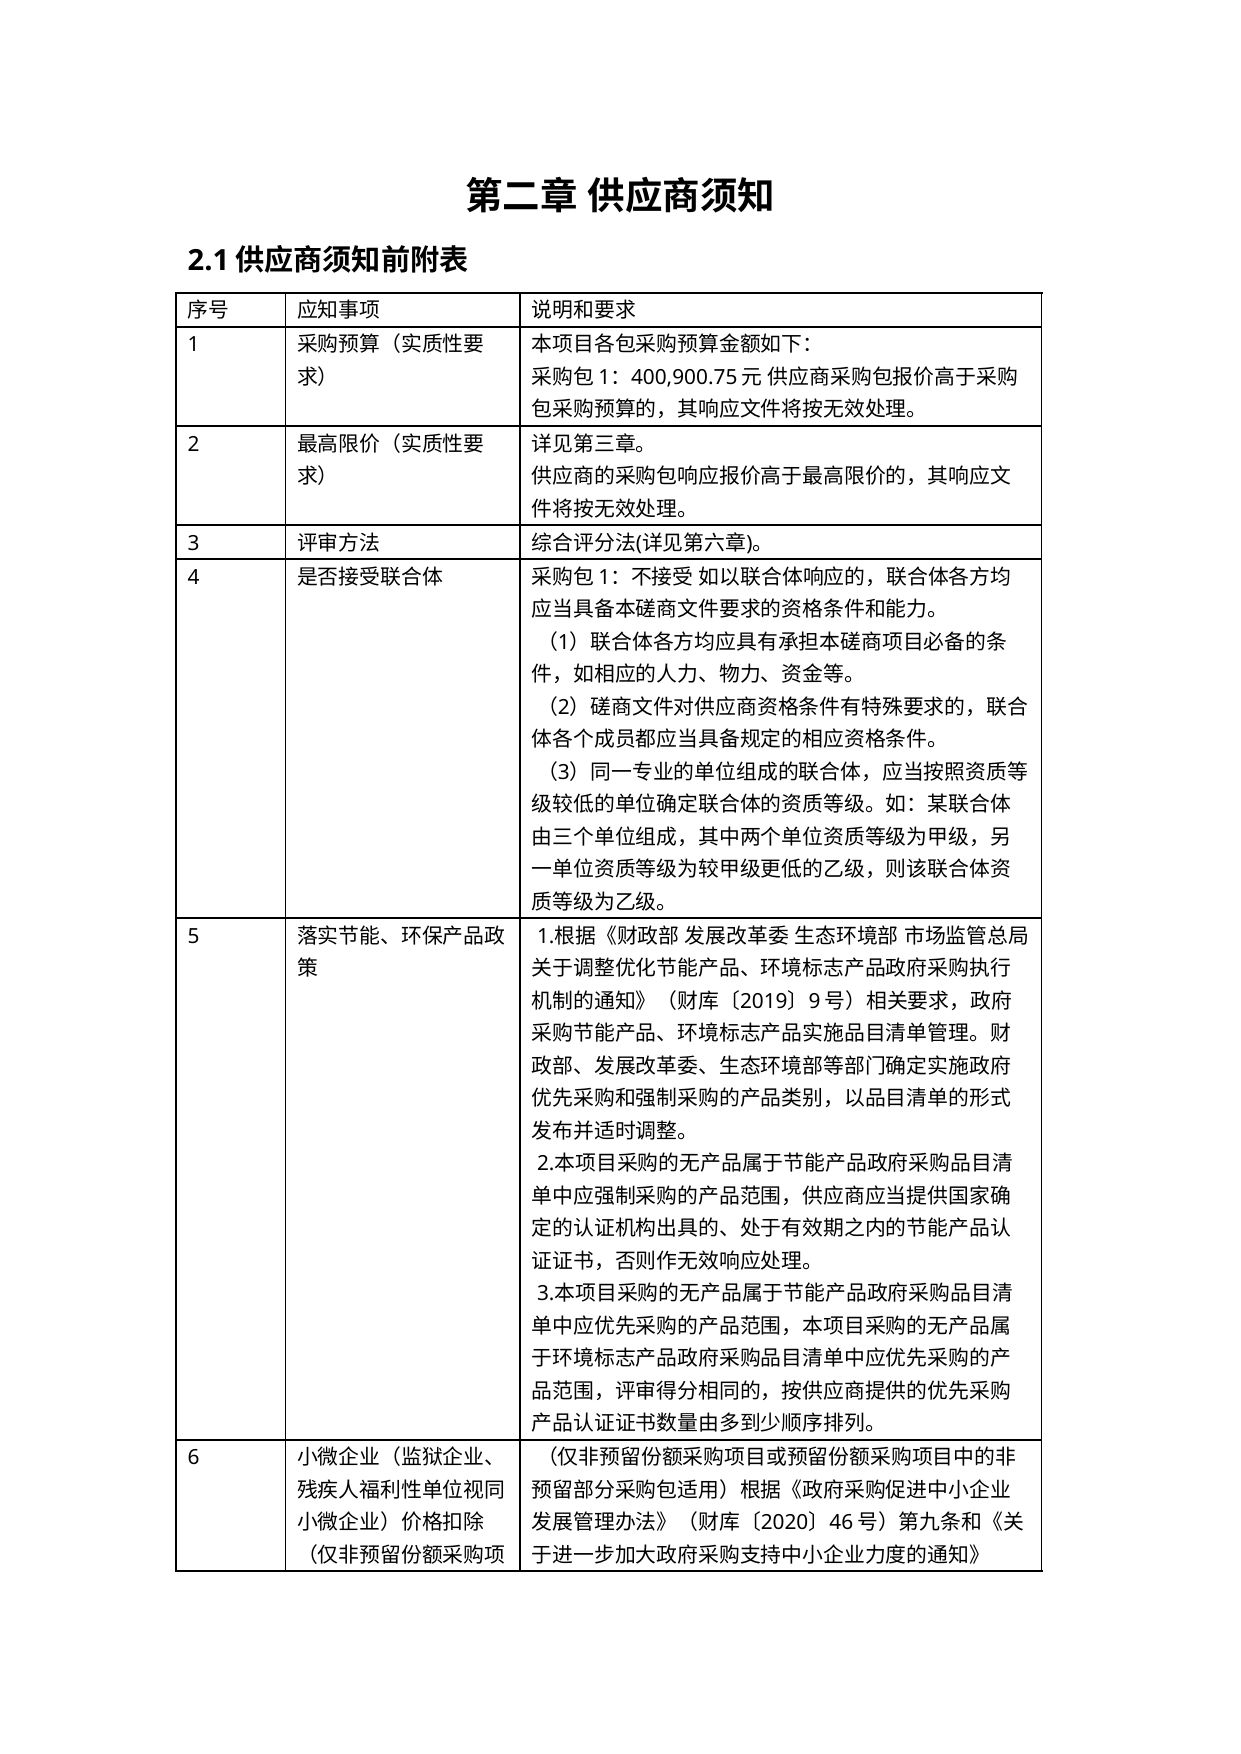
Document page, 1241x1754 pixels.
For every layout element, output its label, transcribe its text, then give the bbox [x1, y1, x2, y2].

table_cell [286, 1441, 519, 1570]
text 第二章 供应商须知 [187, 162, 1053, 227]
table_cell 综合评分法(详见第六章)。 [521, 526, 1041, 558]
table_header 序号 [177, 294, 285, 326]
table_cell 采购预算（实质性要求） [286, 328, 519, 425]
text 2.1供应商须知前附表 [187, 227, 1053, 292]
table_cell 4 [177, 560, 285, 917]
table_cell 是否接受联合体 [286, 560, 519, 917]
table_header 应知事项 [286, 294, 519, 326]
table_cell 本项目各包采购预算金额如下： 采购包1：400,900.75元 供应商采购包报价高于采购包采购预算的，其响应文件将按无效处理。 [521, 328, 1041, 425]
table_cell 落实节能、环保产品政策 [286, 919, 519, 1439]
table_cell 采购包1：不接受 如以联合体响应的，联合体各方均应当具备本磋商文件要求的资格条件和能力。 （1）联合体各方均应具有承担本磋商项目必备的条件，如相应的人力、物力、资金等。 （2）磋商文件对供应商资格条件有特殊要求的，联合体各个成员都应当具备规定的相应资格条件。 （3）同一专业的单位组成的联合体，应当按照资质等级较低的单位确定联合体的资质等级。如：某联合体由三个单位组成，其中两个单位资质等级为甲级，另一单位资质等级为较甲级更低的乙级，则该联合体资质等级为乙级。 [521, 560, 1041, 917]
table_cell 3 [177, 526, 285, 558]
table_cell 最高限价（实质性要求） [286, 427, 519, 524]
table_cell 1.根据《财政部 发展改革委 生态环境部 市场监管总局关于调整优化节能产品、环境标志产品政府采购执行机制的通知》（财库〔2019〕9号）相关要求，政府采购节能产品、环境标志产品实施品目清单管理。财政部、发展改革委、生态环境部等部门确定实施政府优先采购和强制采购的产品类别，以品目清单的形式发布并适时调整。 2.本项目采购的无产品属于节能产品政府采购品目清单中应强制采购的产品范围，供应商应当提供国家确定的认证机构出具的、处于有效期之内的节能产品认证证书，否则作无效响应处理。 3.本项目采购的无产品属于节能产品政府采购品目清单中应优先采购的产品范围，本项目采购的无产品属于环境标志产品政府采购品目清单中应优先采购的产品范围，评审得分相同的，按供应商提供的优先采购产品认证证书数量由多到少顺序排列。 [521, 919, 1041, 1439]
table_cell 2 [177, 427, 285, 524]
table_cell 详见第三章。 供应商的采购包响应报价高于最高限价的，其响应文件将按无效处理。 [521, 427, 1041, 524]
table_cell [521, 1441, 1041, 1570]
table_cell 5 [177, 919, 285, 1439]
table_cell 6 [177, 1441, 285, 1570]
table_cell 评审方法 [286, 526, 519, 558]
table_cell 1 [177, 328, 285, 425]
table_header 说明和要求 [521, 294, 1041, 326]
